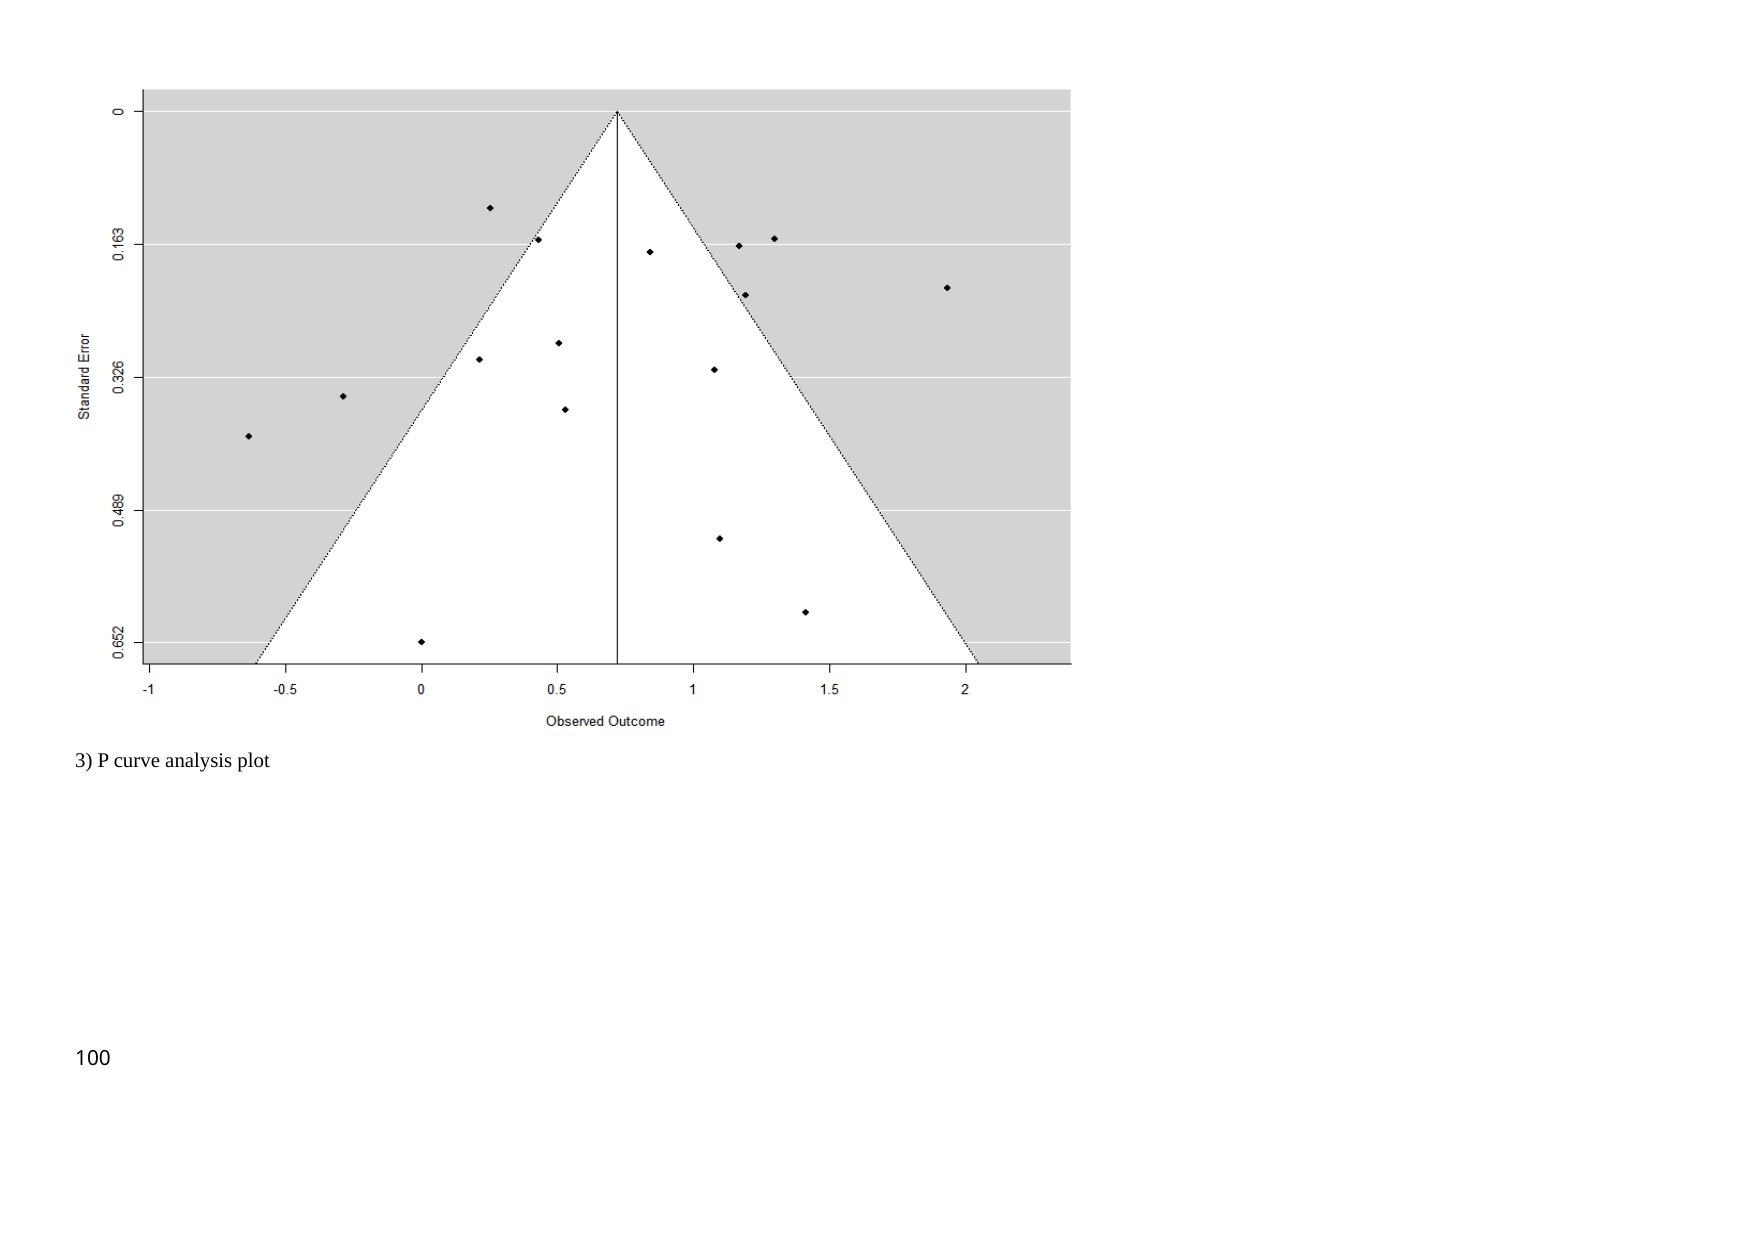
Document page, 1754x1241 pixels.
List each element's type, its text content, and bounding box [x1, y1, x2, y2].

text 3) P curve analysis plot [75, 748, 1679, 772]
picture [75, 75, 1104, 729]
